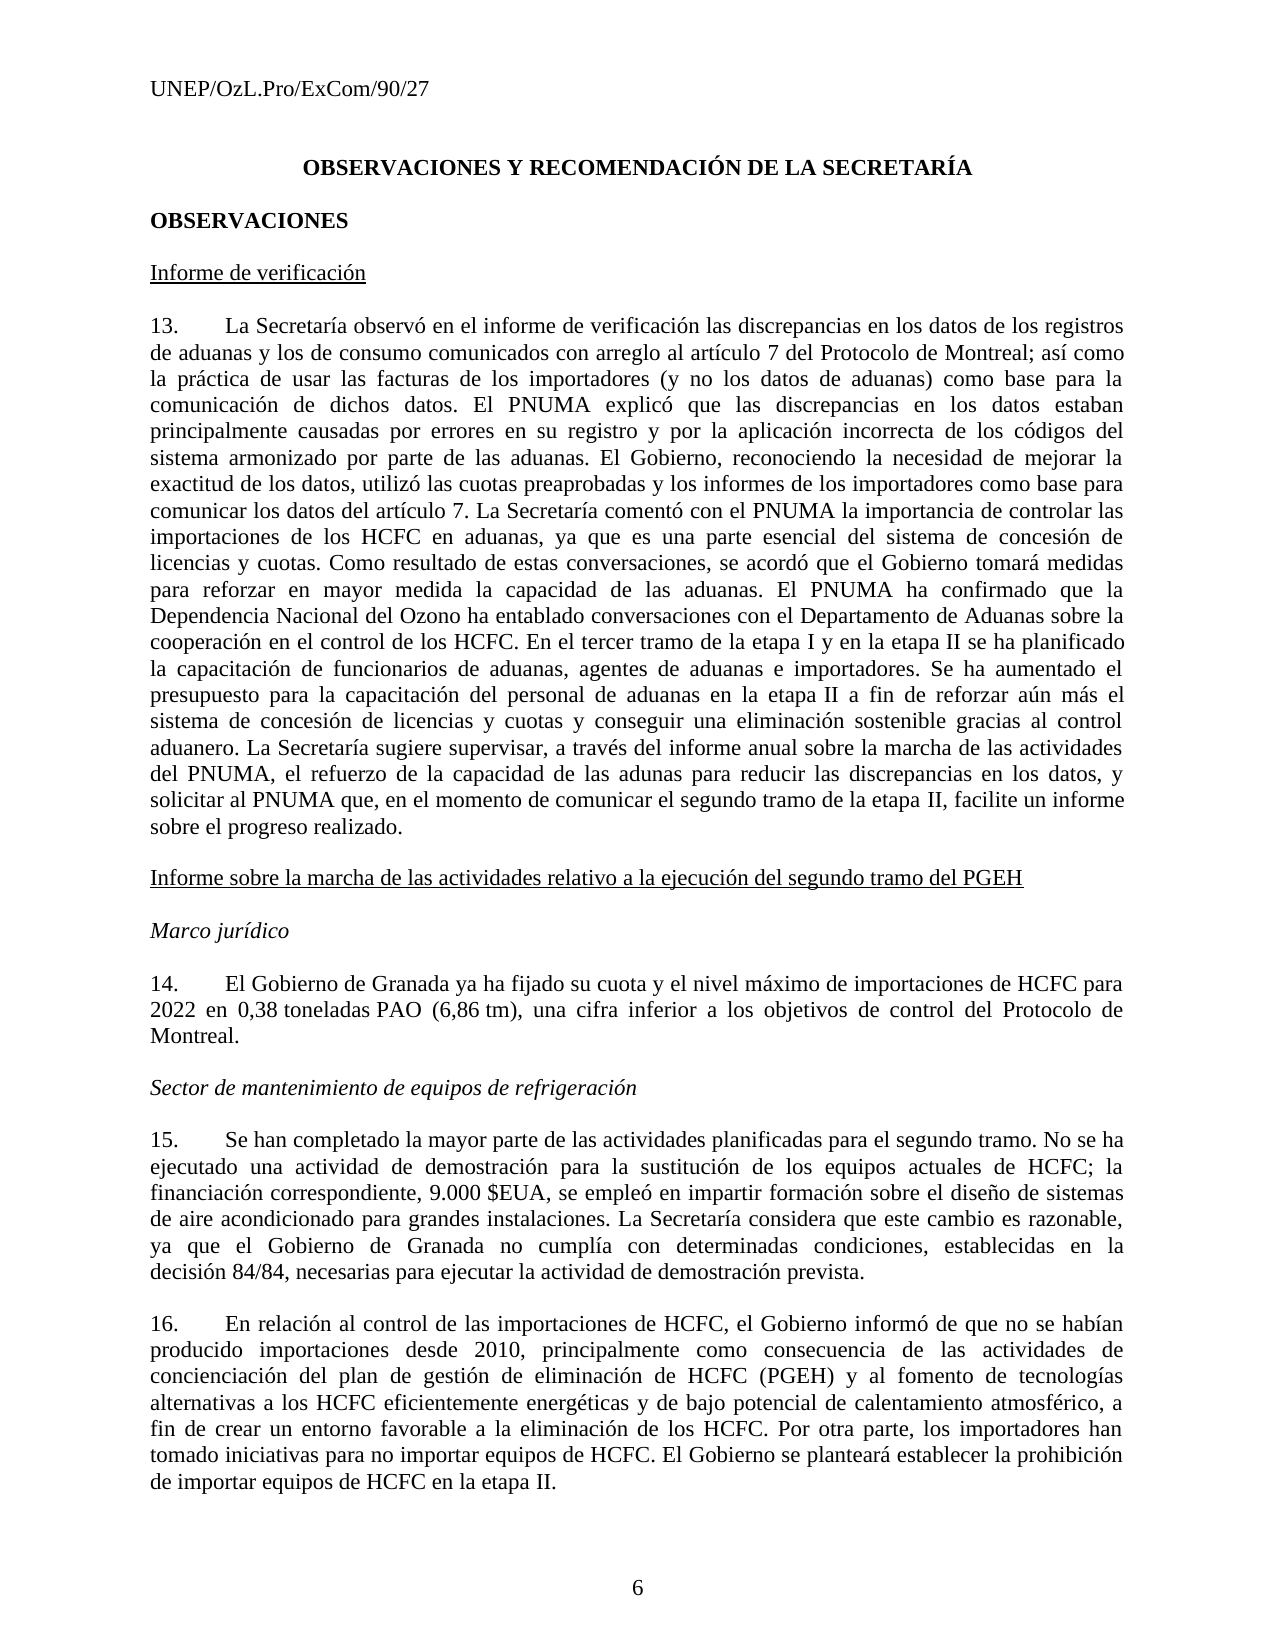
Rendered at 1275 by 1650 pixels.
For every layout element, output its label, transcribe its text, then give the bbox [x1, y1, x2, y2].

subtitle La Secretaría observó en el informe de verificación las discrepancias en los datos de los registros de aduanas y los de consumo comunicados con arreglo al artículo 7 del Protocolo de Montreal; así como la práctica de usar las facturas de los importadores (y no los datos de aduanas) como base para la comunicación de dichos datos. El PNUMA explicó que las discrepancias en los datos estaban principalmente causadas por errores en su registro y por la aplicación incorrecta de los códigos del sistema armonizado por parte de las aduanas. El Gobierno, reconociendo la necesidad de mejorar la exactitud de los datos, utilizó las cuotas preaprobadas y los informes de los importadores como base para comunicar los datos del artículo 7. La Secretaría comentó con el PNUMA la importancia de controlar las importaciones de los HCFC en aduanas, ya que es una parte esencial del sistema de concesión de licencias y cuotas. Como resultado de estas conversaciones, se acordó que el Gobierno tomará medidas para reforzar en mayor medida la capacidad de las aduanas. El PNUMA ha confirmado que la Dependencia Nacional del Ozono ha entablado conversaciones con el Departamento de Aduanas sobre la cooperación en el control de los HCFC. En el tercer tramo de la etapa I y en la etapa II se ha planificado la capacitación de funcionarios de aduanas, agentes de aduanas e importadores. Se ha aumentado el presupuesto para la capacitación del personal de aduanas en la etapa II a fin de reforzar aún más el sistema de concesión de licencias y cuotas y conseguir una eliminación sostenible gracias al control aduanero. La Secretaría sugiere supervisar, a través del informe anual sobre la marcha de las actividades del PNUMA, el refuerzo de la capacidad de las adunas para reducir las discrepancias en los datos, y solicitar al PNUMA que, en el momento de comunicar el segundo tramo de la etapa II, facilite un informe sobre el progreso realizado. [150, 312, 1125, 839]
text Informe de verificación [150, 259, 1125, 286]
text Marco jurídico [150, 917, 1125, 943]
text Sector de mantenimiento de equipos de refrigeración [150, 1074, 1125, 1100]
subtitle En relación al control de las importaciones de HCFC, el Gobierno informó de que no se habían producido importaciones desde 2010, principalmente como consecuencia de las actividades de concienciación del plan de gestión de eliminación de HCFC (PGEH) y al fomento de tecnologías alternativas a los HCFC eficientemente energéticas y de bajo potencial de calentamiento atmosférico, a fin de crear un entorno favorable a la eliminación de los HCFC. Por otra parte, los importadores han tomado iniciativas para no importar equipos de HCFC. El Gobierno se planteará establecer la prohibición de importar equipos de HCFC en la etapa II. [150, 1309, 1125, 1494]
text OBSERVACIONES Y RECOMENDACIÓN DE LA SECRETARÍA [150, 154, 1125, 180]
text Informe sobre la marcha de las actividades relativo a la ejecución del segundo tramo del PGEH [150, 864, 1125, 891]
text OBSERVACIONES [150, 207, 1125, 233]
subtitle Se han completado la mayor parte de las actividades planificadas para el segundo tramo. No se ha ejecutado una actividad de demostración para la sustitución de los equipos actuales de HCFC; la financiación correspondiente, 9.000 $EUA, se empleó en impartir formación sobre el diseño de sistemas de aire acondicionado para grandes instalaciones. La Secretaría considera que este cambio es razonable, ya que el Gobierno de Granada no cumplía con determinadas condiciones, establecidas en la decisión 84/84, necesarias para ejecutar la actividad de demostración prevista. [150, 1126, 1125, 1284]
subtitle El Gobierno de Granada ya ha fijado su cuota y el nivel máximo de importaciones de HCFC para 2022 en 0,38 toneladas PAO (6,86 tm), una cifra inferior a los objetivos de control del Protocolo de Montreal. [150, 970, 1125, 1049]
